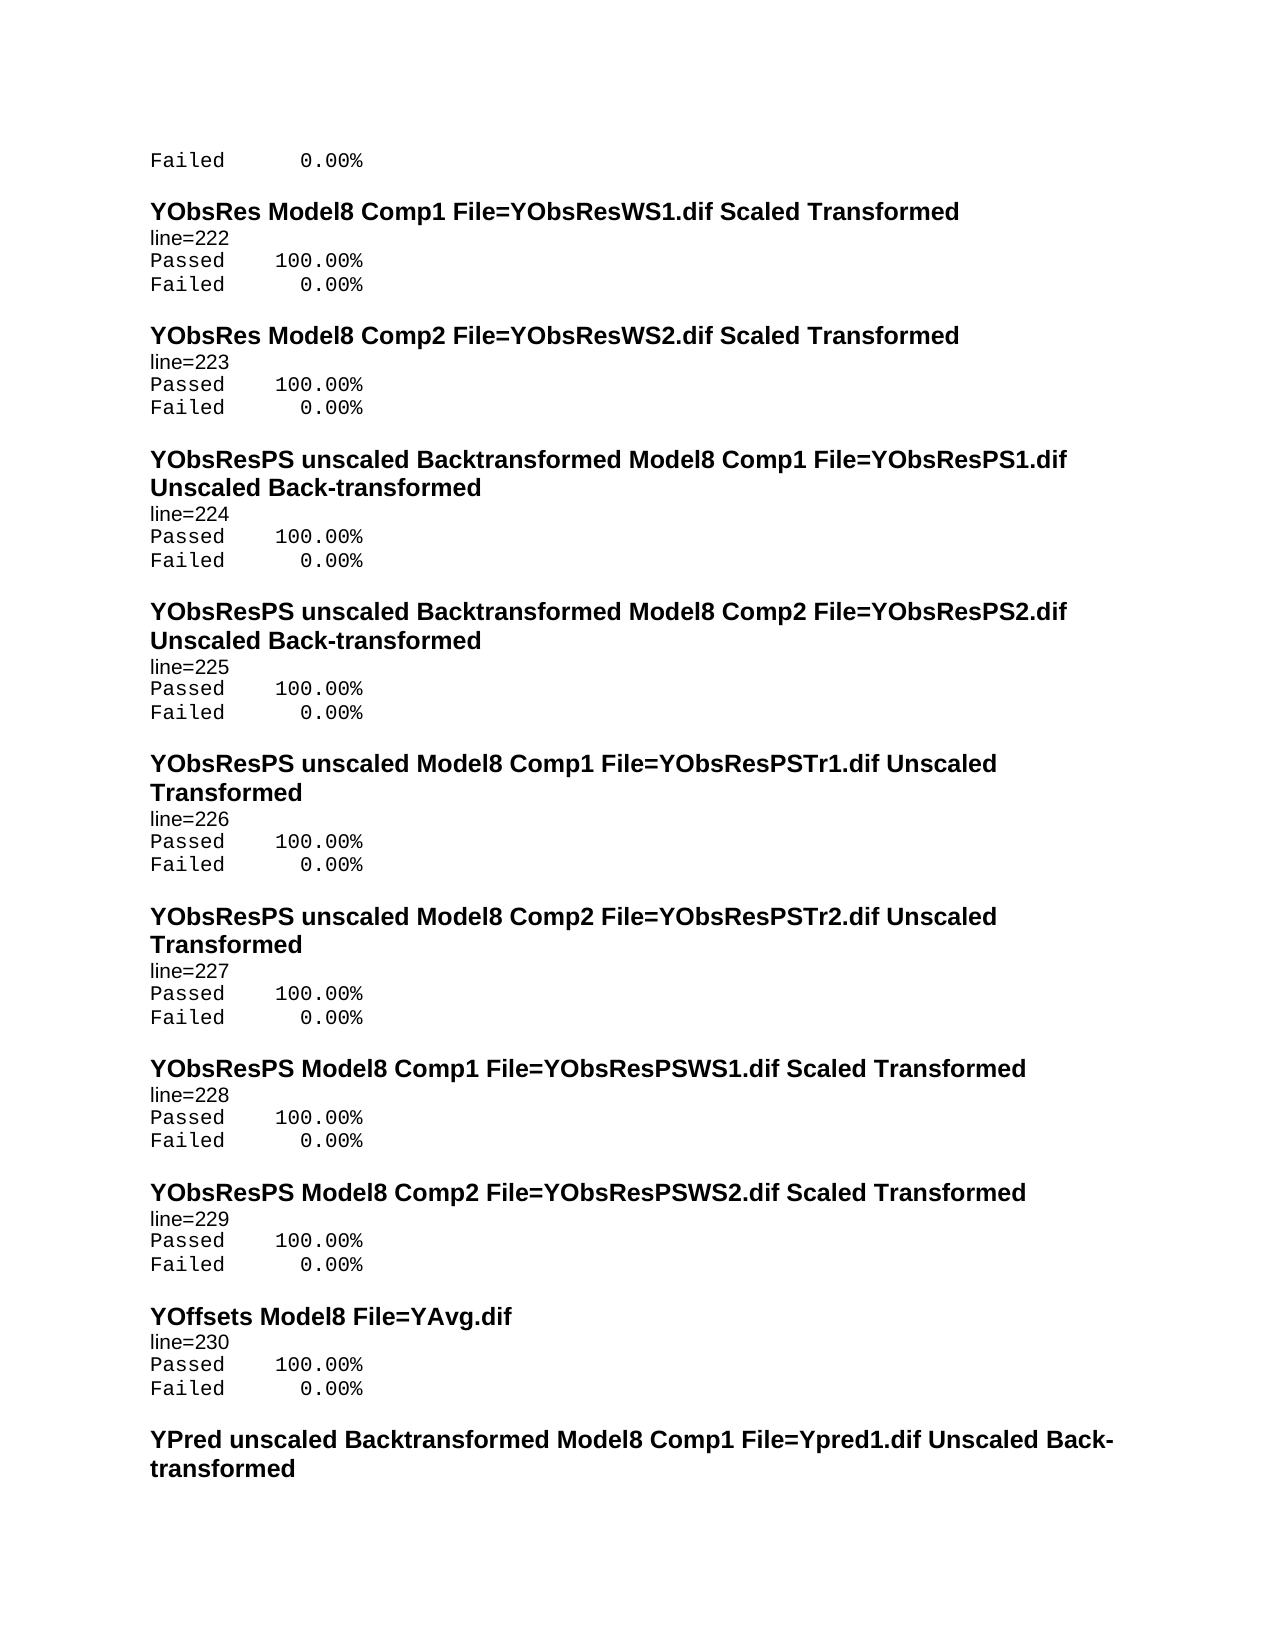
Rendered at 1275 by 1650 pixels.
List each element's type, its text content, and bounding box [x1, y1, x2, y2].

text Failed 0.00% [150, 150, 1125, 174]
text Failed 0.00% [150, 397, 1125, 421]
text YObsResPS unscaled Model8 Comp1 File=YObsResPSTr1.dif Unscaled Transformed [150, 749, 1125, 807]
text Passed 100.00% [150, 374, 1125, 397]
text Failed 0.00% [150, 854, 1125, 878]
text Passed 100.00% [150, 1231, 1125, 1254]
text Passed 100.00% [150, 983, 1125, 1007]
text Passed 100.00% [150, 678, 1125, 702]
text Failed 0.00% [150, 1378, 1125, 1401]
text YObsResPS unscaled Model8 Comp2 File=YObsResPSTr2.dif Unscaled Transformed [150, 902, 1125, 959]
text Passed 100.00% [150, 526, 1125, 550]
text line=228 [150, 1083, 1125, 1107]
text line=223 [150, 350, 1125, 374]
text YOffsets Model8 File=YAvg.dif [150, 1301, 1125, 1330]
text YObsResPS unscaled Backtransformed Model8 Comp1 File=YObsResPS1.dif Unscaled Back-transformed [150, 444, 1125, 502]
text YObsResPS Model8 Comp1 File=YObsResPSWS1.dif Scaled Transformed [150, 1054, 1125, 1083]
text Passed 100.00% [150, 1354, 1125, 1378]
text Failed 0.00% [150, 550, 1125, 573]
text Failed 0.00% [150, 1007, 1125, 1031]
text line=224 [150, 502, 1125, 526]
text YPred unscaled Backtransformed Model8 Comp1 File=Ypred1.dif Unscaled Back-transformed [150, 1425, 1125, 1483]
text YObsResPS unscaled Backtransformed Model8 Comp2 File=YObsResPS2.dif Unscaled Back-transformed [150, 597, 1125, 654]
text Passed 100.00% [150, 831, 1125, 854]
text line=230 [150, 1330, 1125, 1354]
text Failed 0.00% [150, 702, 1125, 726]
text Failed 0.00% [150, 1254, 1125, 1278]
text Failed 0.00% [150, 1131, 1125, 1154]
text line=227 [150, 959, 1125, 983]
text YObsRes Model8 Comp1 File=YObsResWS1.dif Scaled Transformed [150, 197, 1125, 226]
text Passed 100.00% [150, 1107, 1125, 1131]
text line=229 [150, 1207, 1125, 1231]
text Failed 0.00% [150, 274, 1125, 297]
text Passed 100.00% [150, 250, 1125, 274]
text line=226 [150, 807, 1125, 831]
text line=222 [150, 226, 1125, 250]
text YObsRes Model8 Comp2 File=YObsResWS2.dif Scaled Transformed [150, 321, 1125, 350]
text line=225 [150, 654, 1125, 678]
text YObsResPS Model8 Comp2 File=YObsResPSWS2.dif Scaled Transformed [150, 1178, 1125, 1207]
